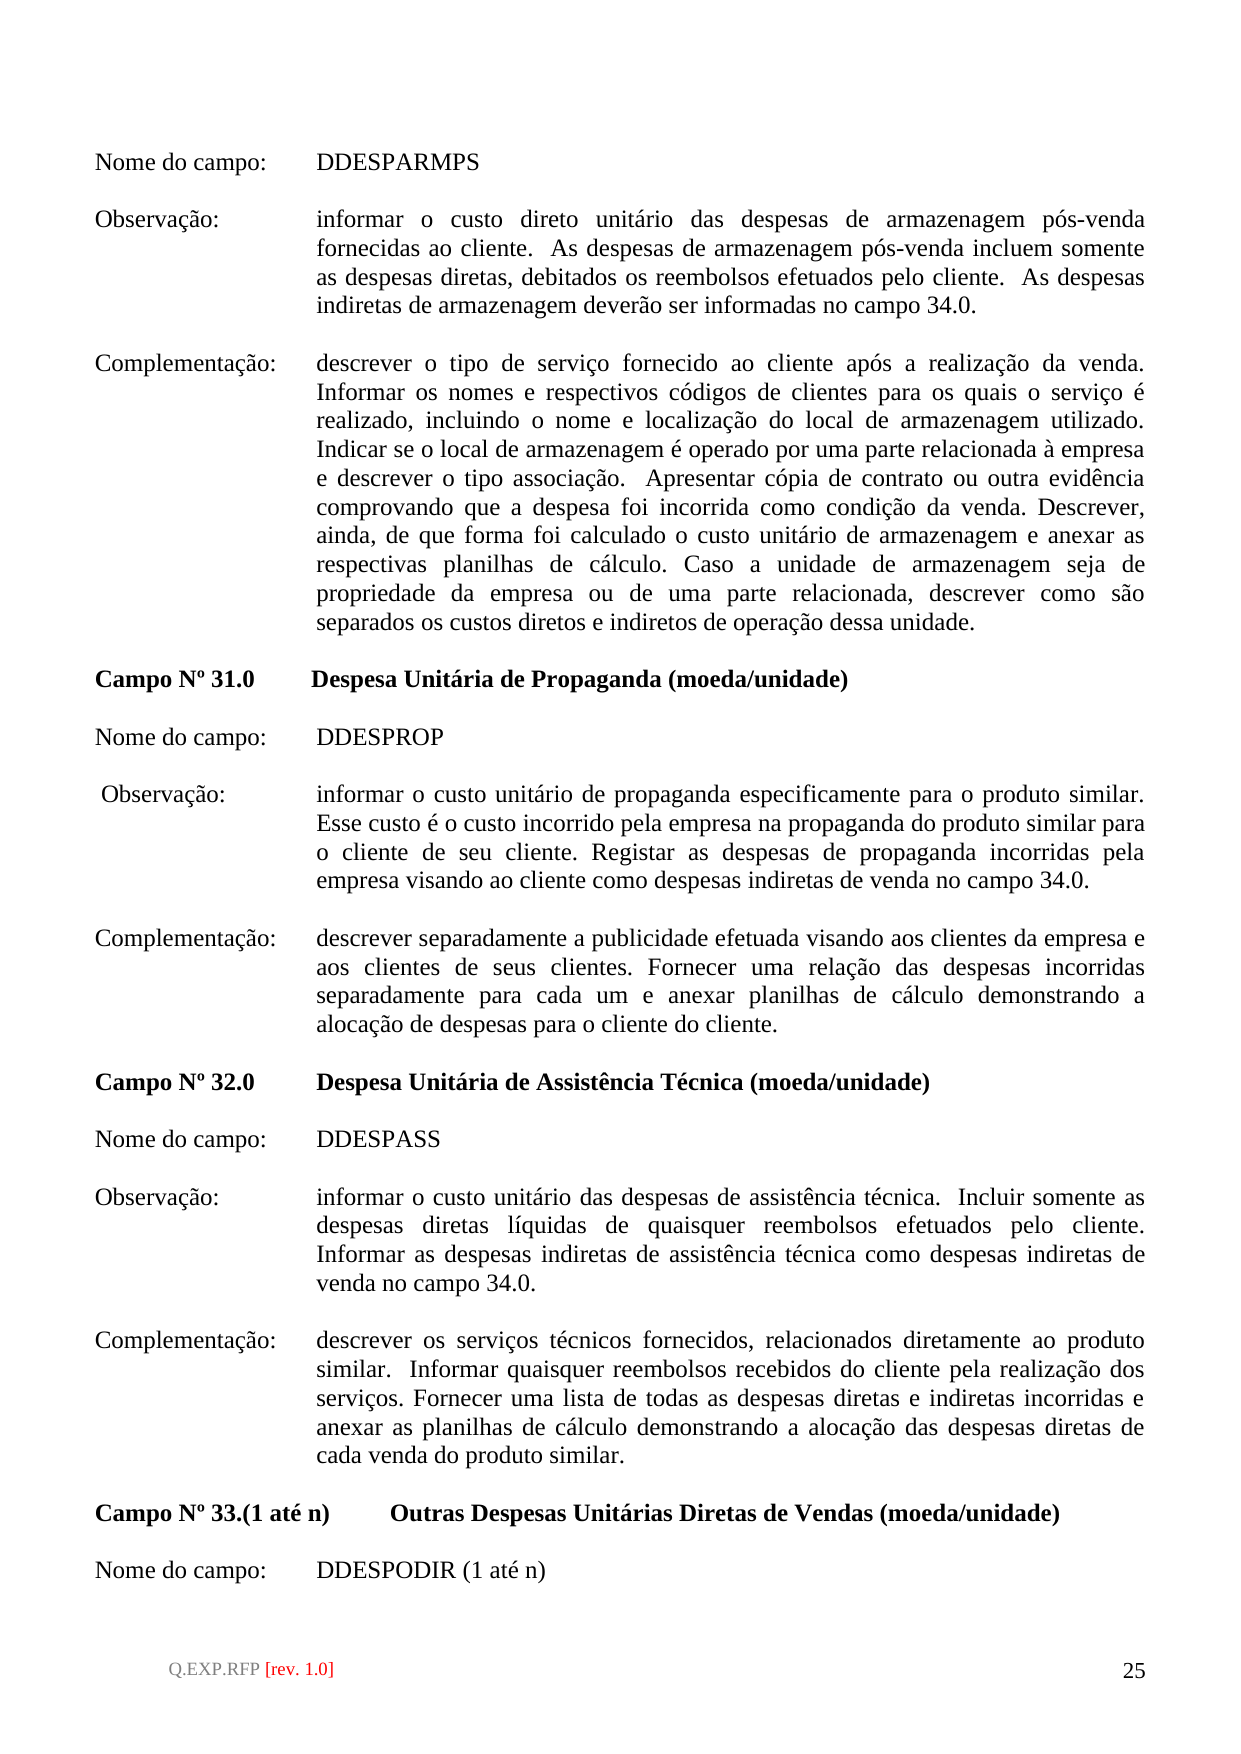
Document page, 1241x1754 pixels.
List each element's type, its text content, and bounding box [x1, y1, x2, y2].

text Complementação: descrever os serviços técnicos fornecidos, relacionados diretamente ao produto similar. Informar quaisquer reembolsos recebidos do cliente pela realização dos serviços. Fornecer uma lista de todas as despesas diretas e indiretas incorridas e anexar as planilhas de cálculo demonstrando a alocação das despesas diretas de cada venda do produto similar. [94, 1326, 1146, 1469]
text Complementação: descrever o tipo de serviço fornecido ao cliente após a realização da venda. Informar os nomes e respectivos códigos de clientes para os quais o serviço é realizado, incluindo o nome e localização do local de armazenagem utilizado. Indicar se o local de armazenagem é operado por uma parte relacionada à empresa e descrever o tipo associação. Apresentar cópia de contrato ou outra evidência comprovando que a despesa foi incorrida como condição da venda. Descrever, ainda, de que forma foi calculado o custo unitário de armazenagem e anexar as respectivas planilhas de cálculo. Caso a unidade de armazenagem seja de propriedade da empresa ou de uma parte relacionada, descrever como são separados os custos diretos e indiretos de operação dessa unidade. [94, 348, 1146, 636]
text Complementação: descrever separadamente a publicidade efetuada visando aos clientes da empresa e aos clientes de seus clientes. Fornecer uma relação das despesas incorridas separadamente para cada um e anexar planilhas de cálculo demonstrando a alocação de despesas para o cliente do cliente. [94, 923, 1146, 1038]
text Nome do campo: DDESPROP [94, 722, 1146, 751]
text Nome do campo: DDESPARMPS [94, 147, 1146, 176]
text Observação: informar o custo unitário das despesas de assistência técnica. Incluir somente as despesas diretas líquidas de quaisquer reembolsos efetuados pelo cliente. Informar as despesas indiretas de assistência técnica como despesas indiretas de venda no campo 34.0. [94, 1182, 1146, 1297]
text Observação: informar o custo unitário de propaganda especificamente para o produto similar. Esse custo é o custo incorrido pela empresa na propaganda do produto similar para o cliente de seu cliente. Registar as despesas de propaganda incorridas pela empresa visando ao cliente como despesas indiretas de venda no campo 34.0. [94, 779, 1146, 894]
text Nome do campo: DDESPODIR (1 até n) [94, 1556, 1146, 1584]
text Campo Nº 33.(1 até n) Outras Despesas Unitárias Diretas de Vendas (moeda/unidade) [94, 1498, 1146, 1527]
text Nome do campo: DDESPASS [94, 1124, 1146, 1153]
text Campo Nº 32.0 Despesa Unitária de Assistência Técnica (moeda/unidade) [94, 1067, 1146, 1096]
text Observação: informar o custo direto unitário das despesas de armazenagem pós-venda fornecidas ao cliente. As despesas de armazenagem pós-venda incluem somente as despesas diretas, debitados os reembolsos efetuados pelo cliente. As despesas indiretas de armazenagem deverão ser informadas no campo 34.0. [94, 204, 1146, 319]
text Campo Nº 31.0 Despesa Unitária de Propaganda (moeda/unidade) [94, 664, 1146, 693]
